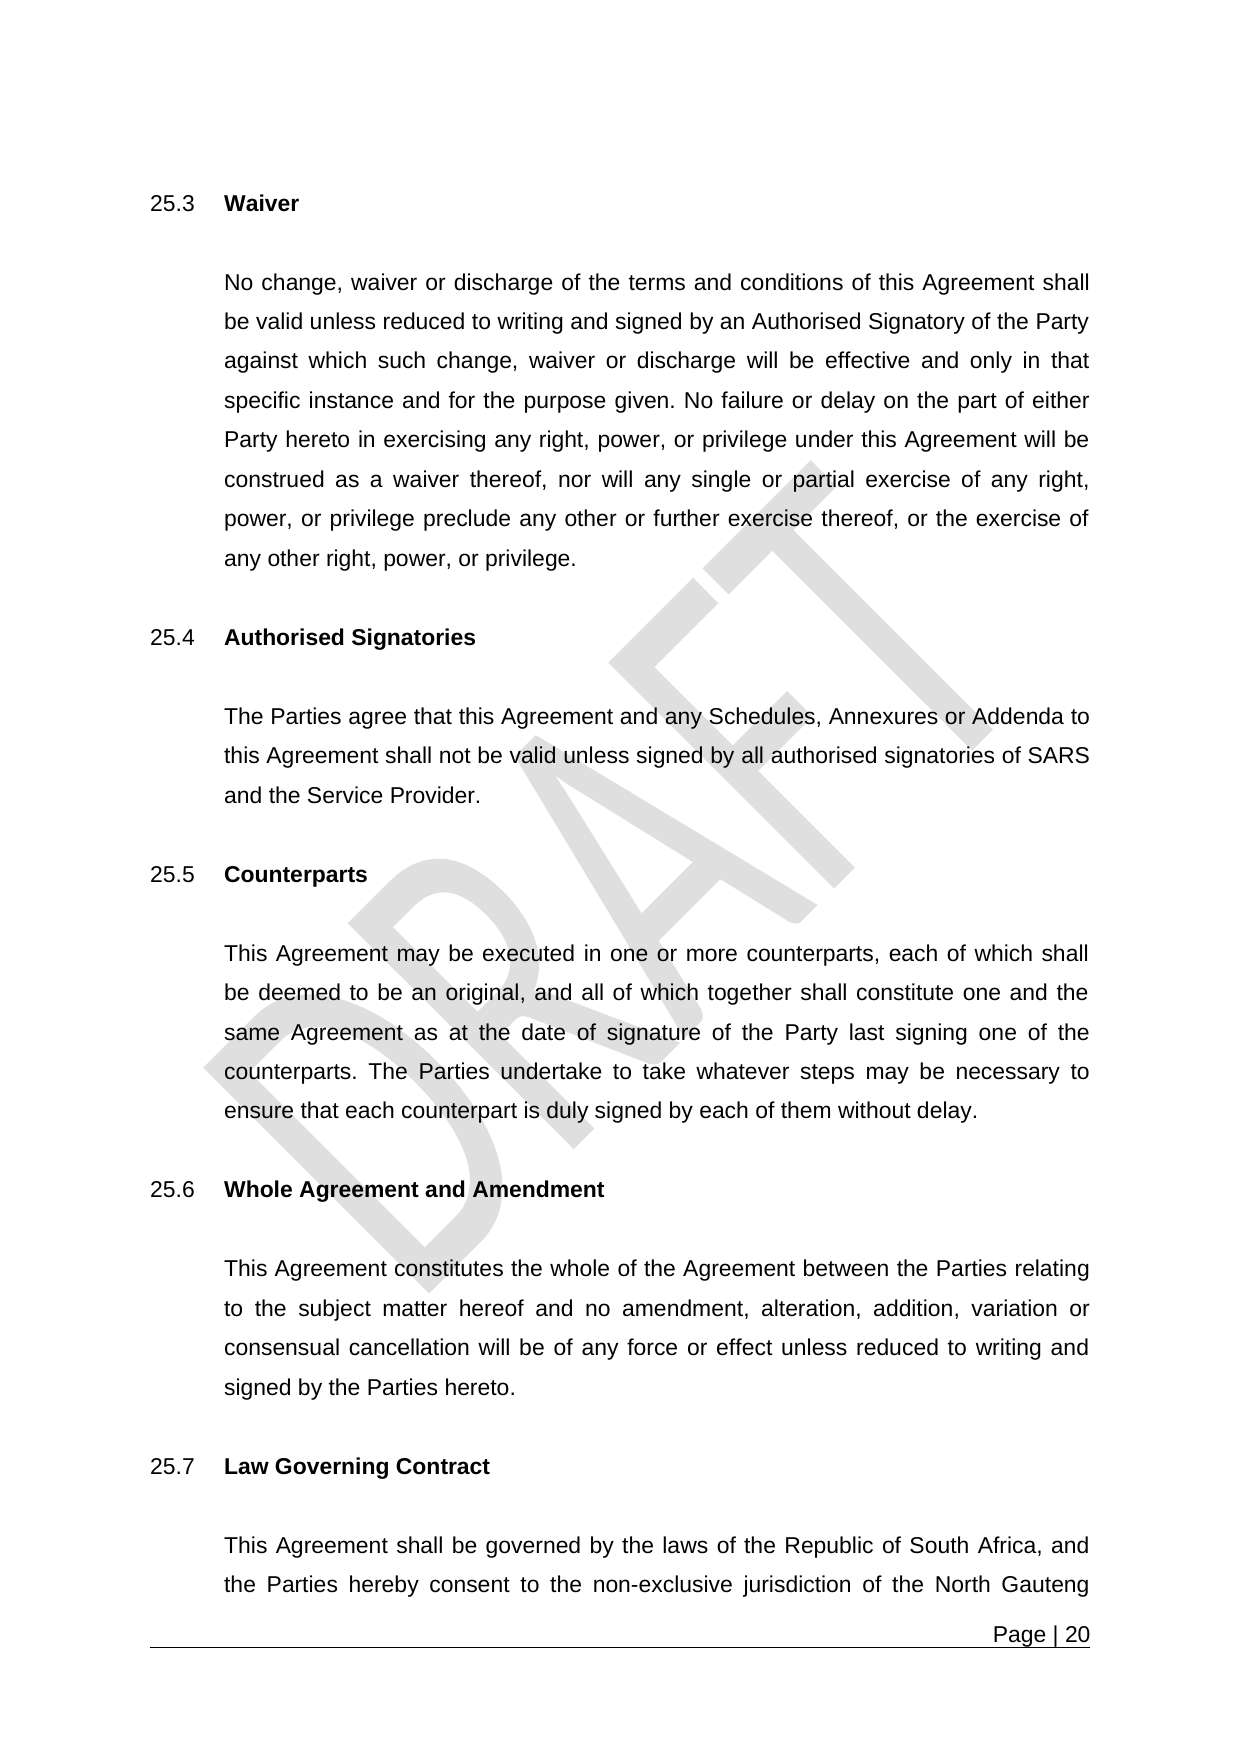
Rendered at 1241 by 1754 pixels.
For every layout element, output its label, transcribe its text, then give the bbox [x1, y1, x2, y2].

list Law Governing Contract [150, 1453, 1090, 1479]
text This Agreement constitutes the whole of the Agreement between the Parties relating to the subject matter hereof and no amendment, alteration, addition, variation or consensual cancellation will be of any force or effect unless reduced to writing and signed by the Parties hereto. [224, 1255, 1090, 1400]
list Whole Agreement and Amendment [150, 1176, 1090, 1203]
list Authorised Signatories [150, 624, 1090, 650]
list Waiver [150, 189, 1090, 216]
text No change, waiver or discharge of the terms and conditions of this Agreement shall be valid unless reduced to writing and signed by an Authorised Signatory of the Party against which such change, waiver or discharge will be effective and only in that specific instance and for the purpose given. No failure or delay on the part of either Party hereto in exercising any right, power, or privilege under this Agreement will be construed as a waiver thereof, nor will any single or partial exercise of any right, power, or privilege preclude any other or further exercise thereof, or the exercise of any other right, power, or privilege. [224, 268, 1090, 571]
text The Parties agree that this Agreement and any Schedules, Annexures or Addenda to this Agreement shall not be valid unless signed by all authorised signatories of SARS and the Service Provider. [224, 703, 1090, 808]
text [224, 1532, 1090, 1598]
list Counterparts [150, 861, 1090, 887]
text This Agreement may be executed in one or more counterparts, each of which shall be deemed to be an original, and all of which together shall constitute one and the same Agreement as at the date of signature of the Party last signing one of the counterparts. The Parties undertake to take whatever steps may be necessary to ensure that each counterpart is duly signed by each of them without delay. [224, 939, 1090, 1124]
